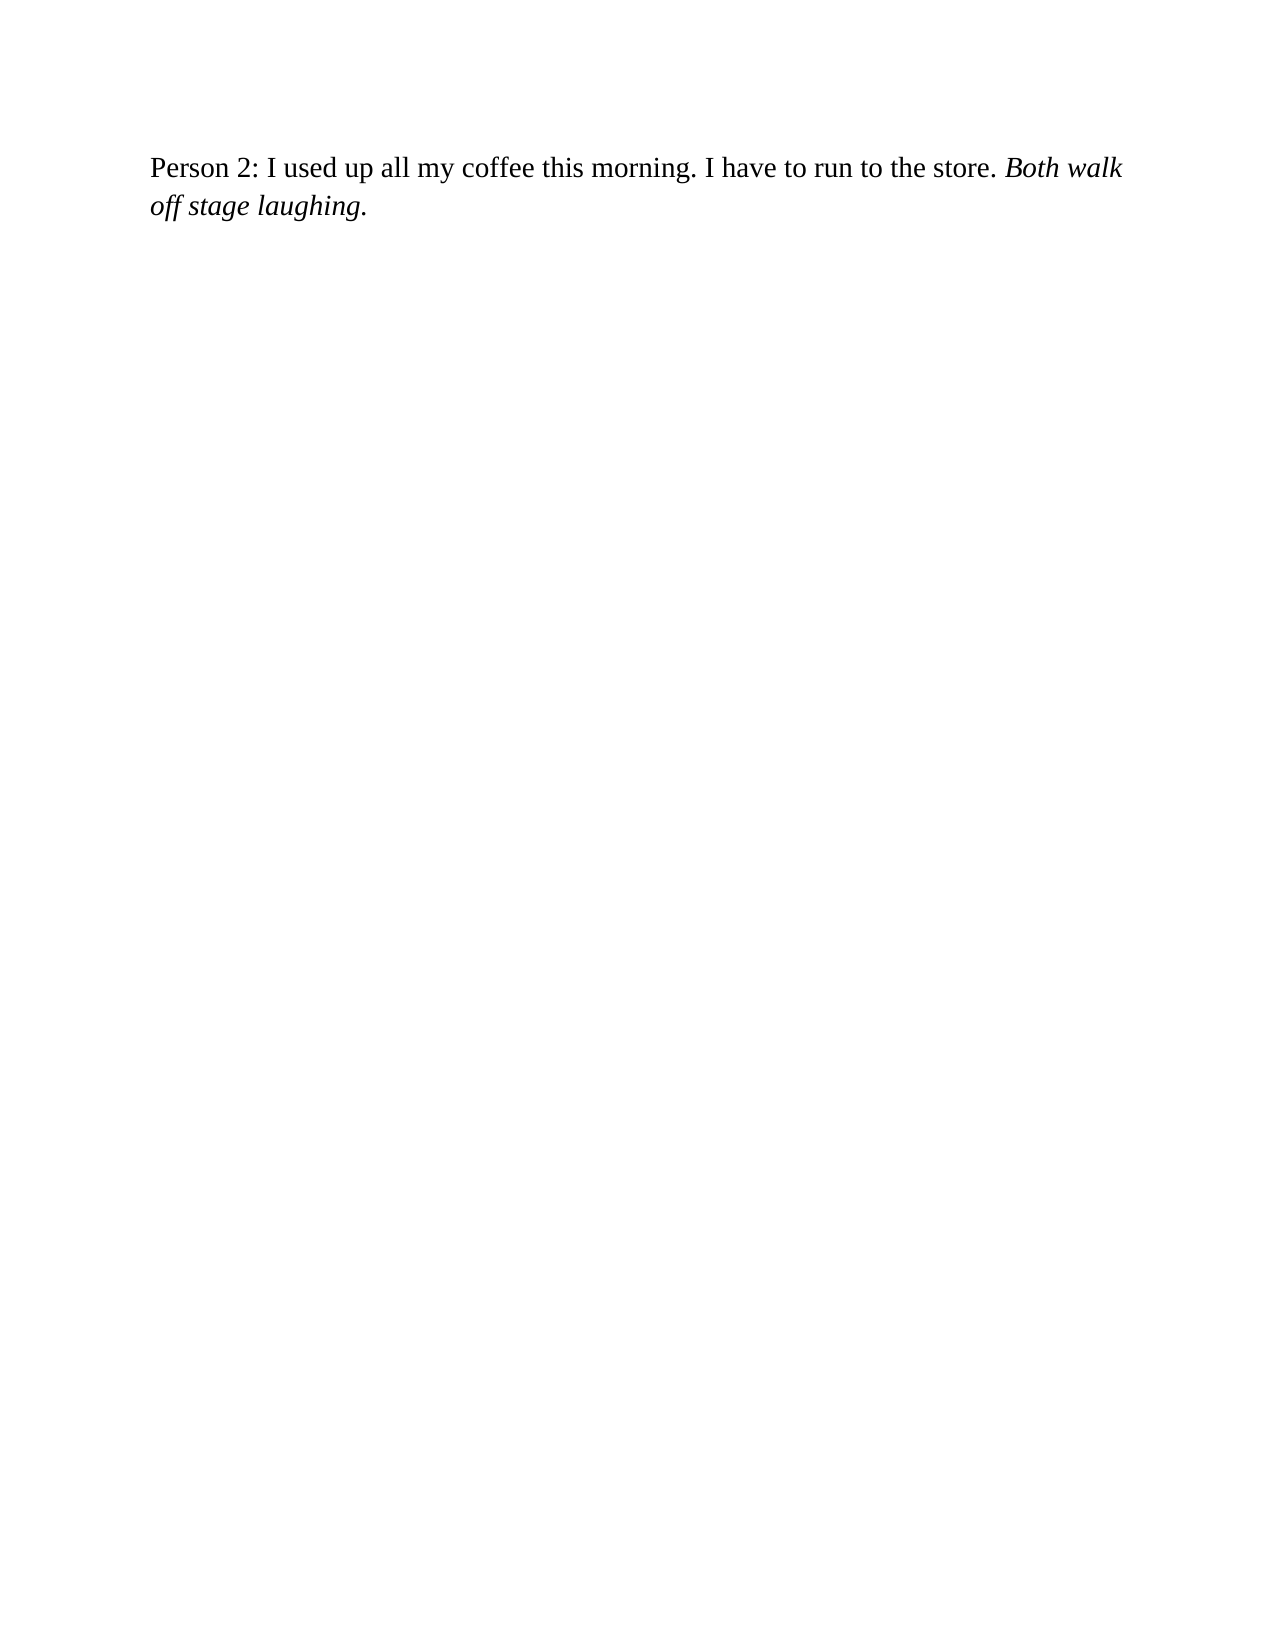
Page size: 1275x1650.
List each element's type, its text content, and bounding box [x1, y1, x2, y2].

text Person 2: I used up all my coffee this morning. I have to run to the store. Both walk off stage laughing. [150, 150, 1125, 222]
